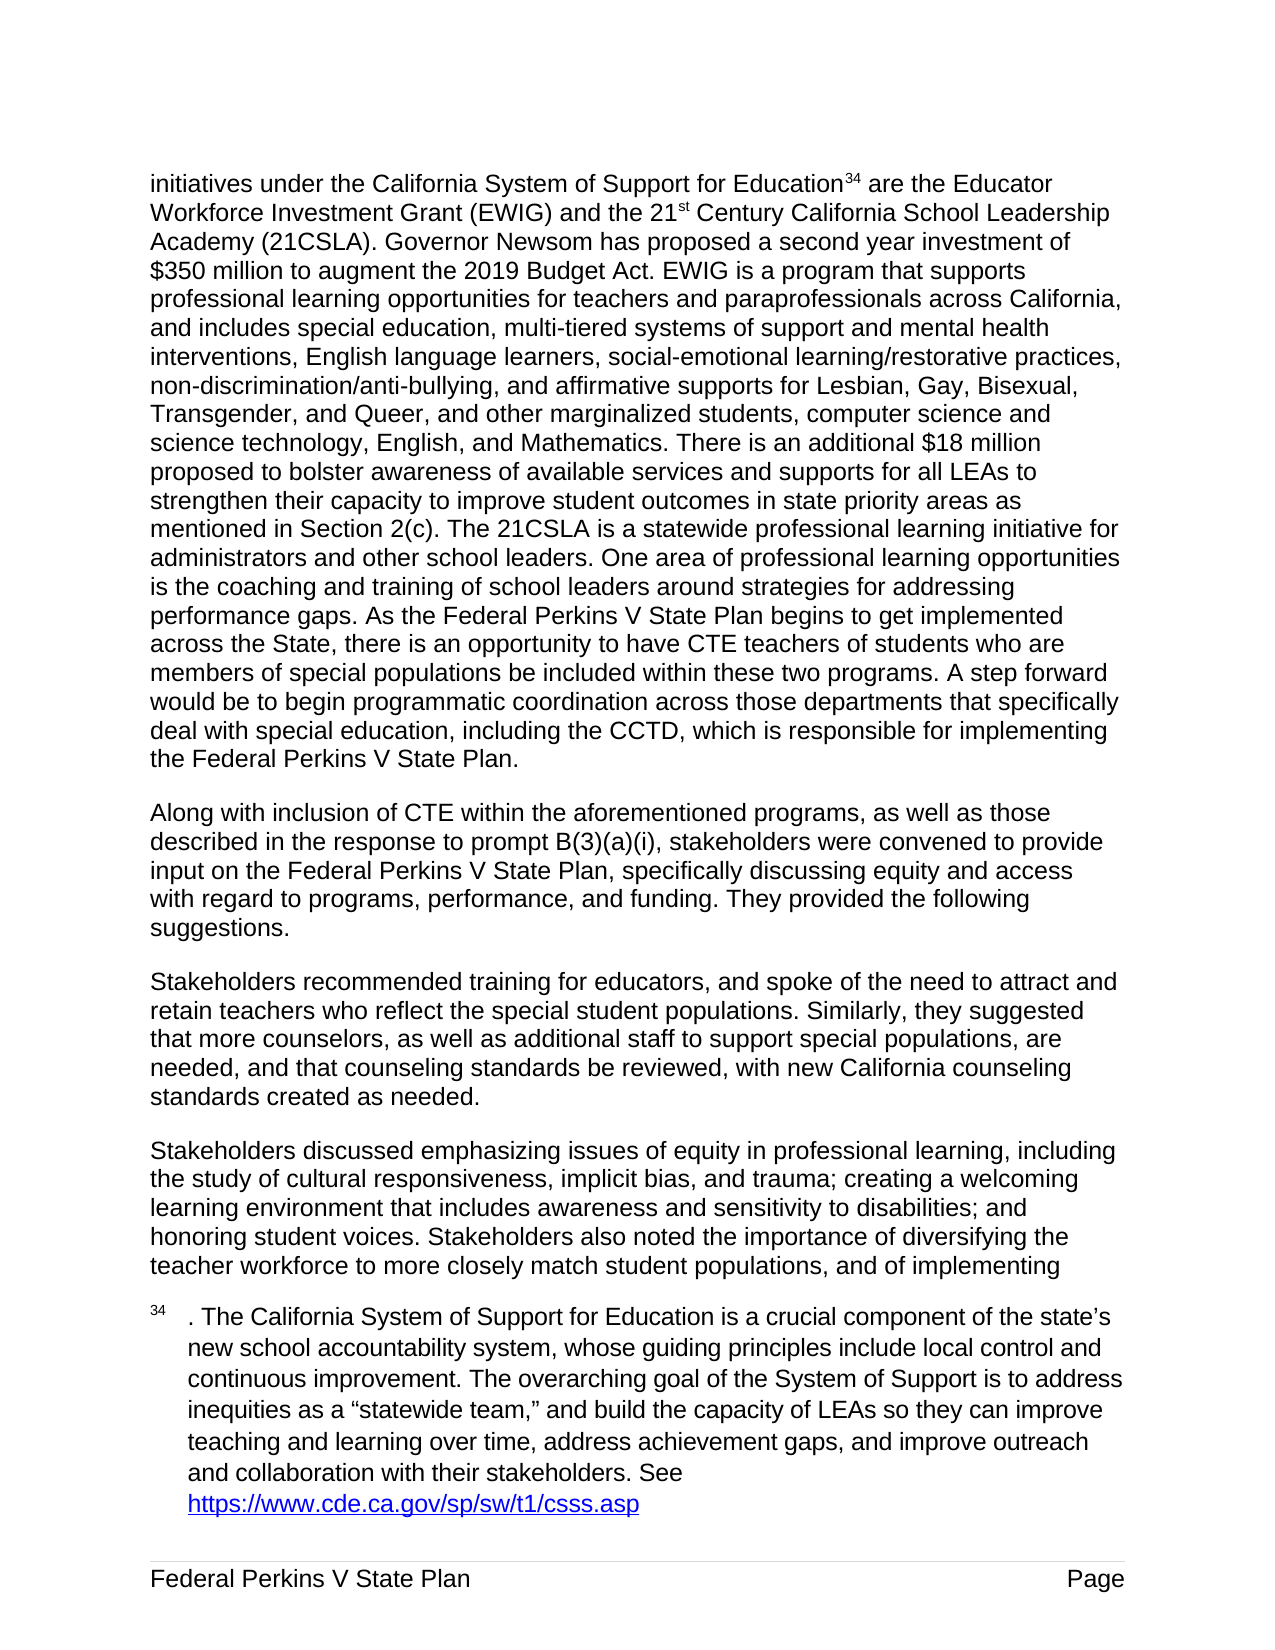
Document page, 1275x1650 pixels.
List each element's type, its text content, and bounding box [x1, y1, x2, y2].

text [150, 169, 1125, 773]
text Stakeholders recommended training for educators, and spoke of the need to attract and retain teachers who reflect the special student populations. Similarly, they suggested that more counselors, as well as additional staff to support special populations, are needed, and that counseling standards be reviewed, with new California counseling standards created as needed. [150, 967, 1125, 1111]
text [150, 1136, 1125, 1279]
text Along with inclusion of CTE within the aforementioned programs, as well as those described in the response to prompt B(3)(a)(i), stakeholders were convened to provide input on the Federal Perkins V State Plan, specifically discussing equity and access with regard to programs, performance, and funding. They provided the following suggestions. [150, 798, 1125, 942]
